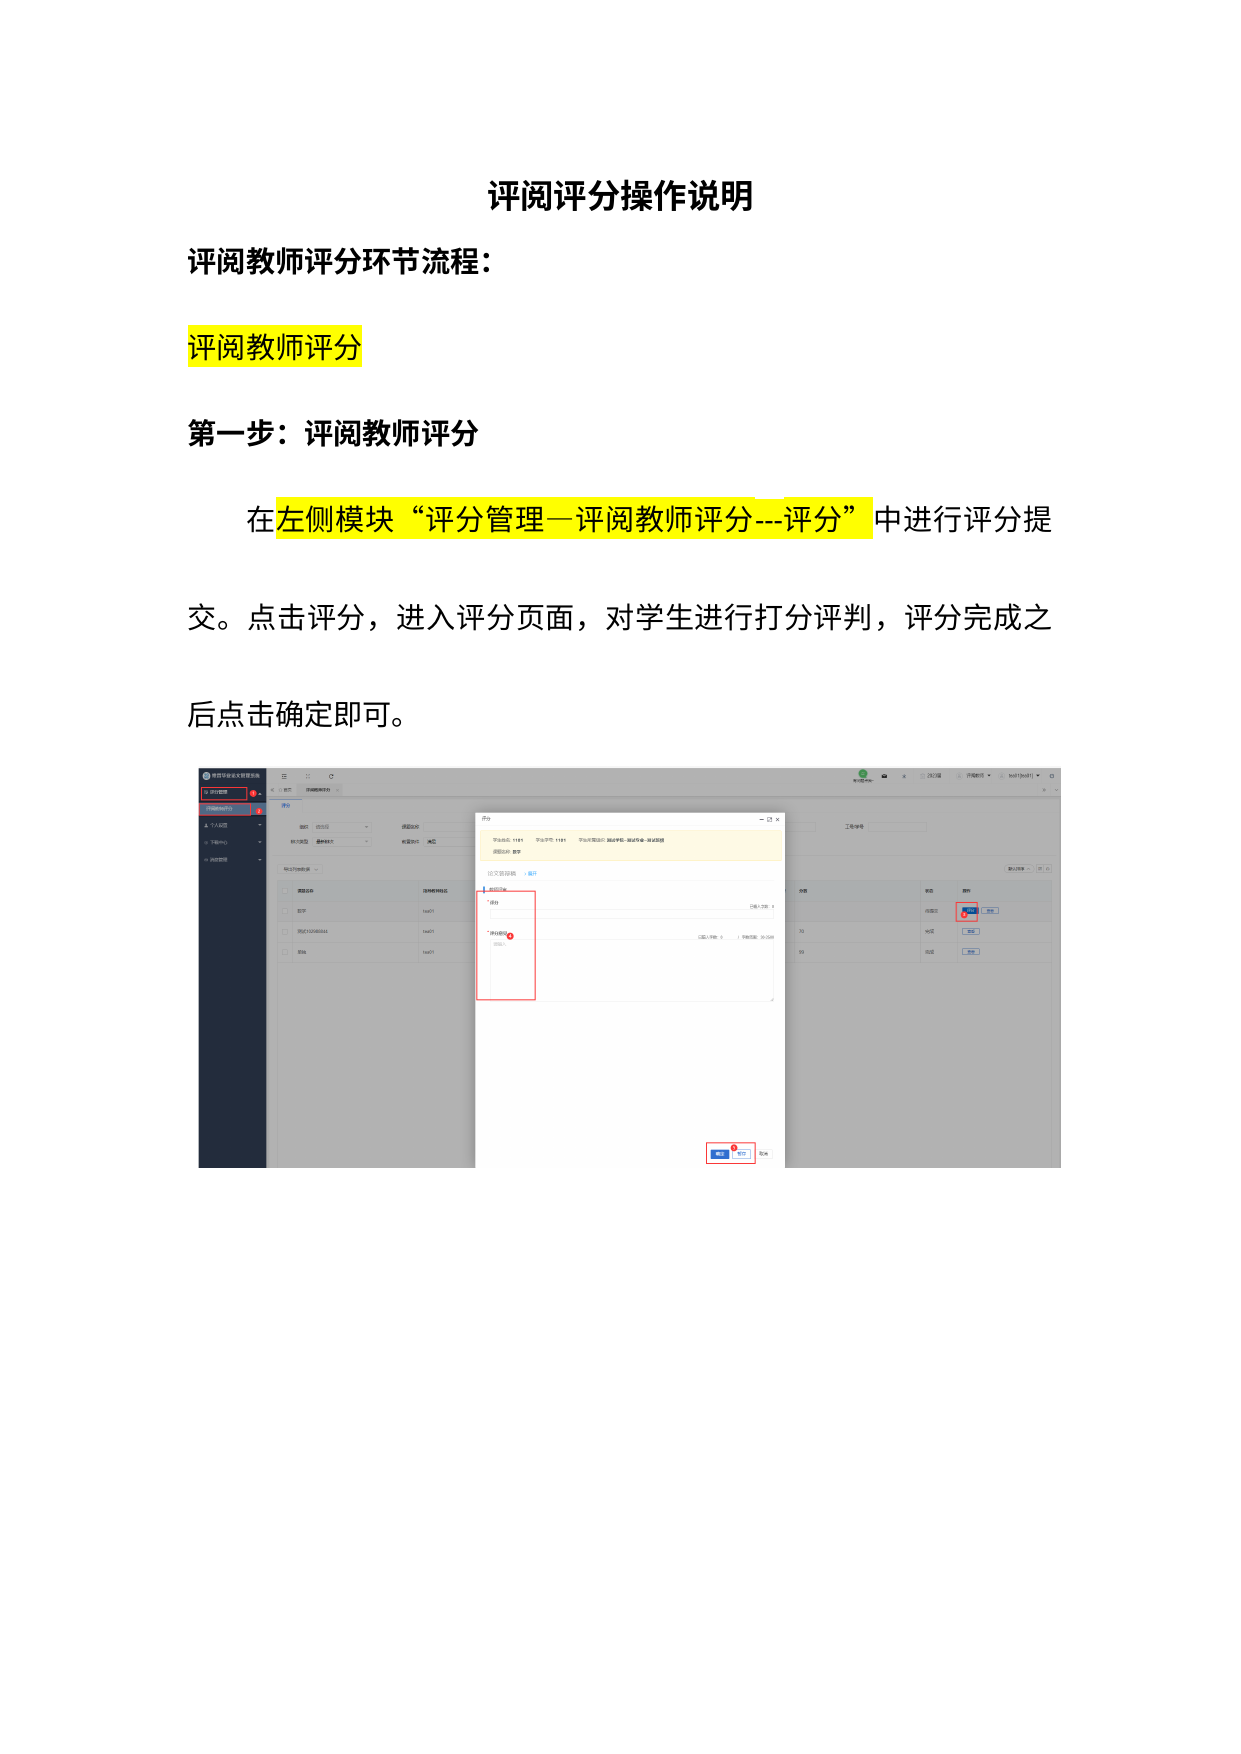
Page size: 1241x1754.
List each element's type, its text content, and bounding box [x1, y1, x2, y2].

text 第一步：评阅教师评分 [187, 399, 1053, 464]
text 在左侧模块“评分管理—评阅教师评分---评分”中进行评分提交。点击评分，进入评分页面，对学生进行打分评判，评分完成之后点击确定即可。 [187, 485, 1053, 745]
text 评阅评分操作说明 [187, 162, 1053, 227]
text 评阅教师评分 [187, 313, 1053, 378]
picture [198, 766, 1061, 1168]
text 评阅教师评分环节流程： [187, 227, 1053, 292]
